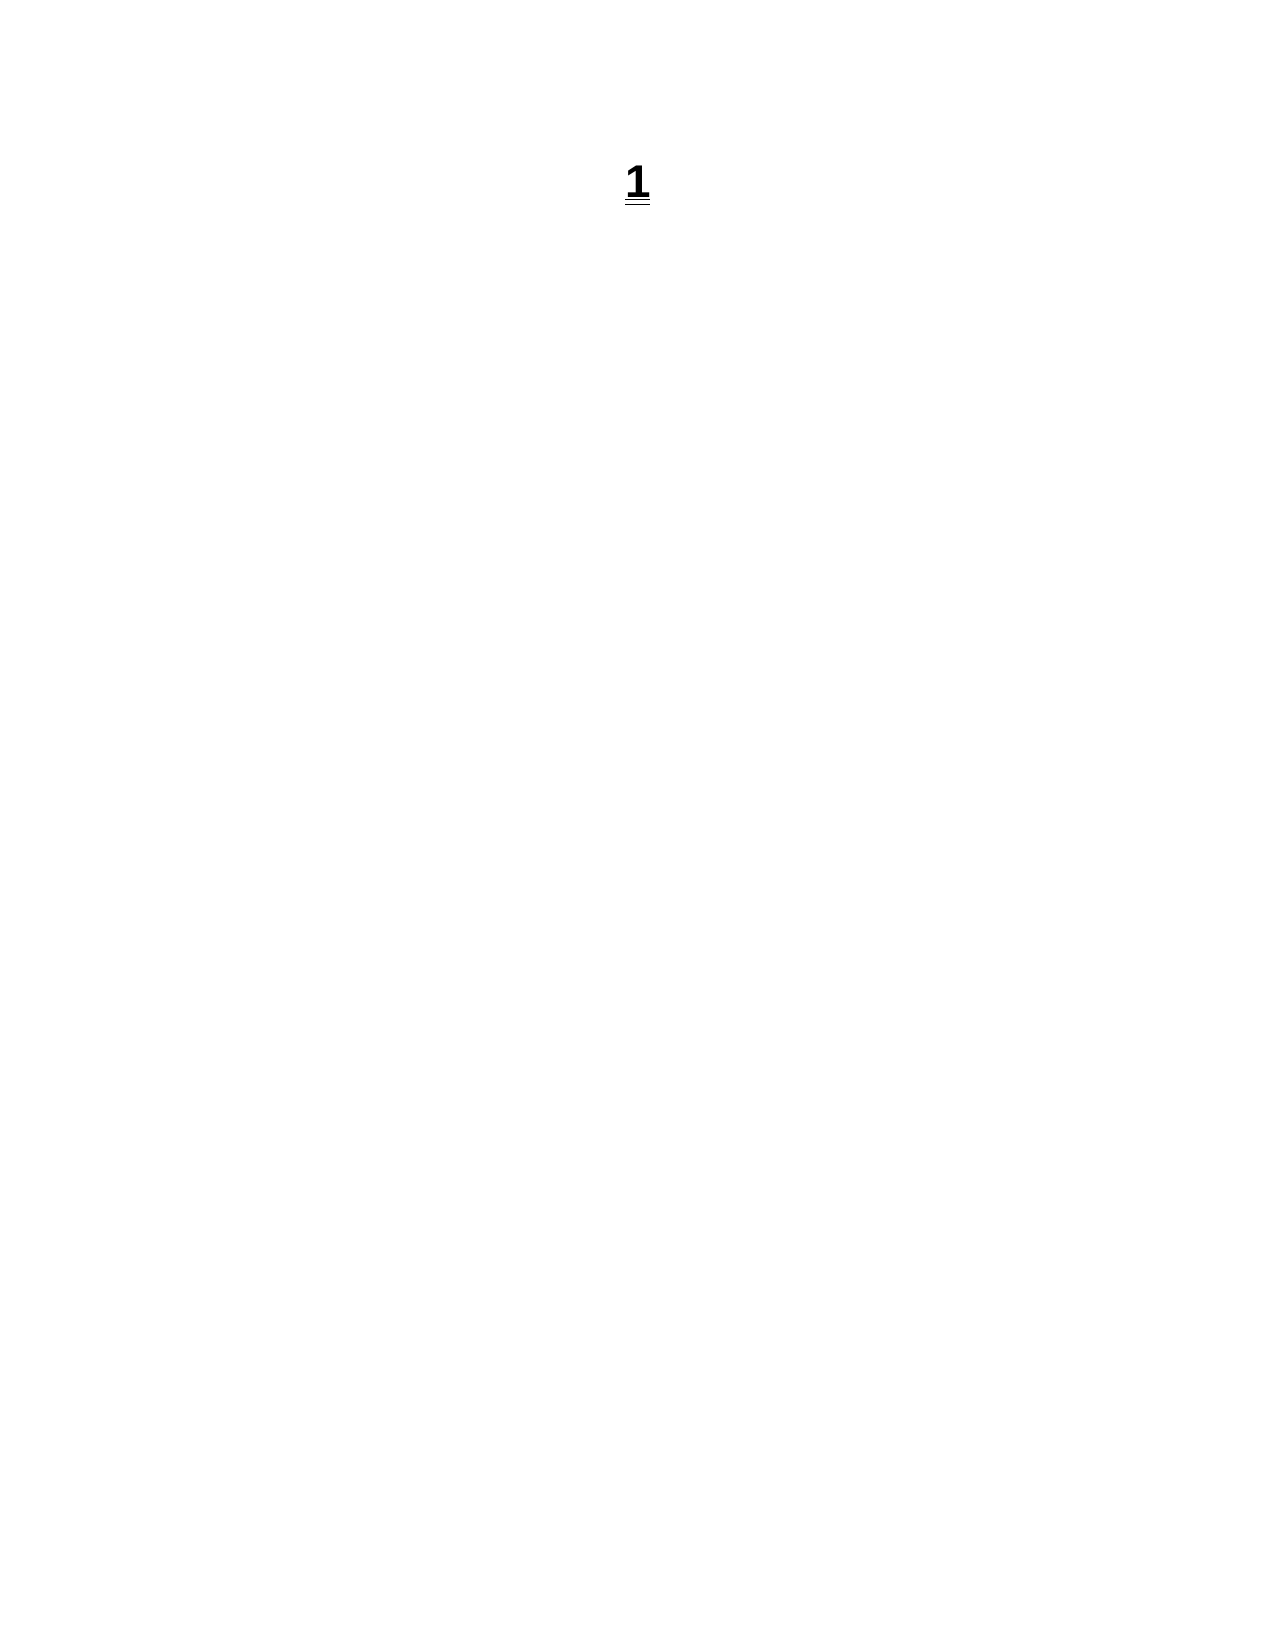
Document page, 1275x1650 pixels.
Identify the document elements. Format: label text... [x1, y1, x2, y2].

subtitle 1 [187, 154, 1087, 207]
